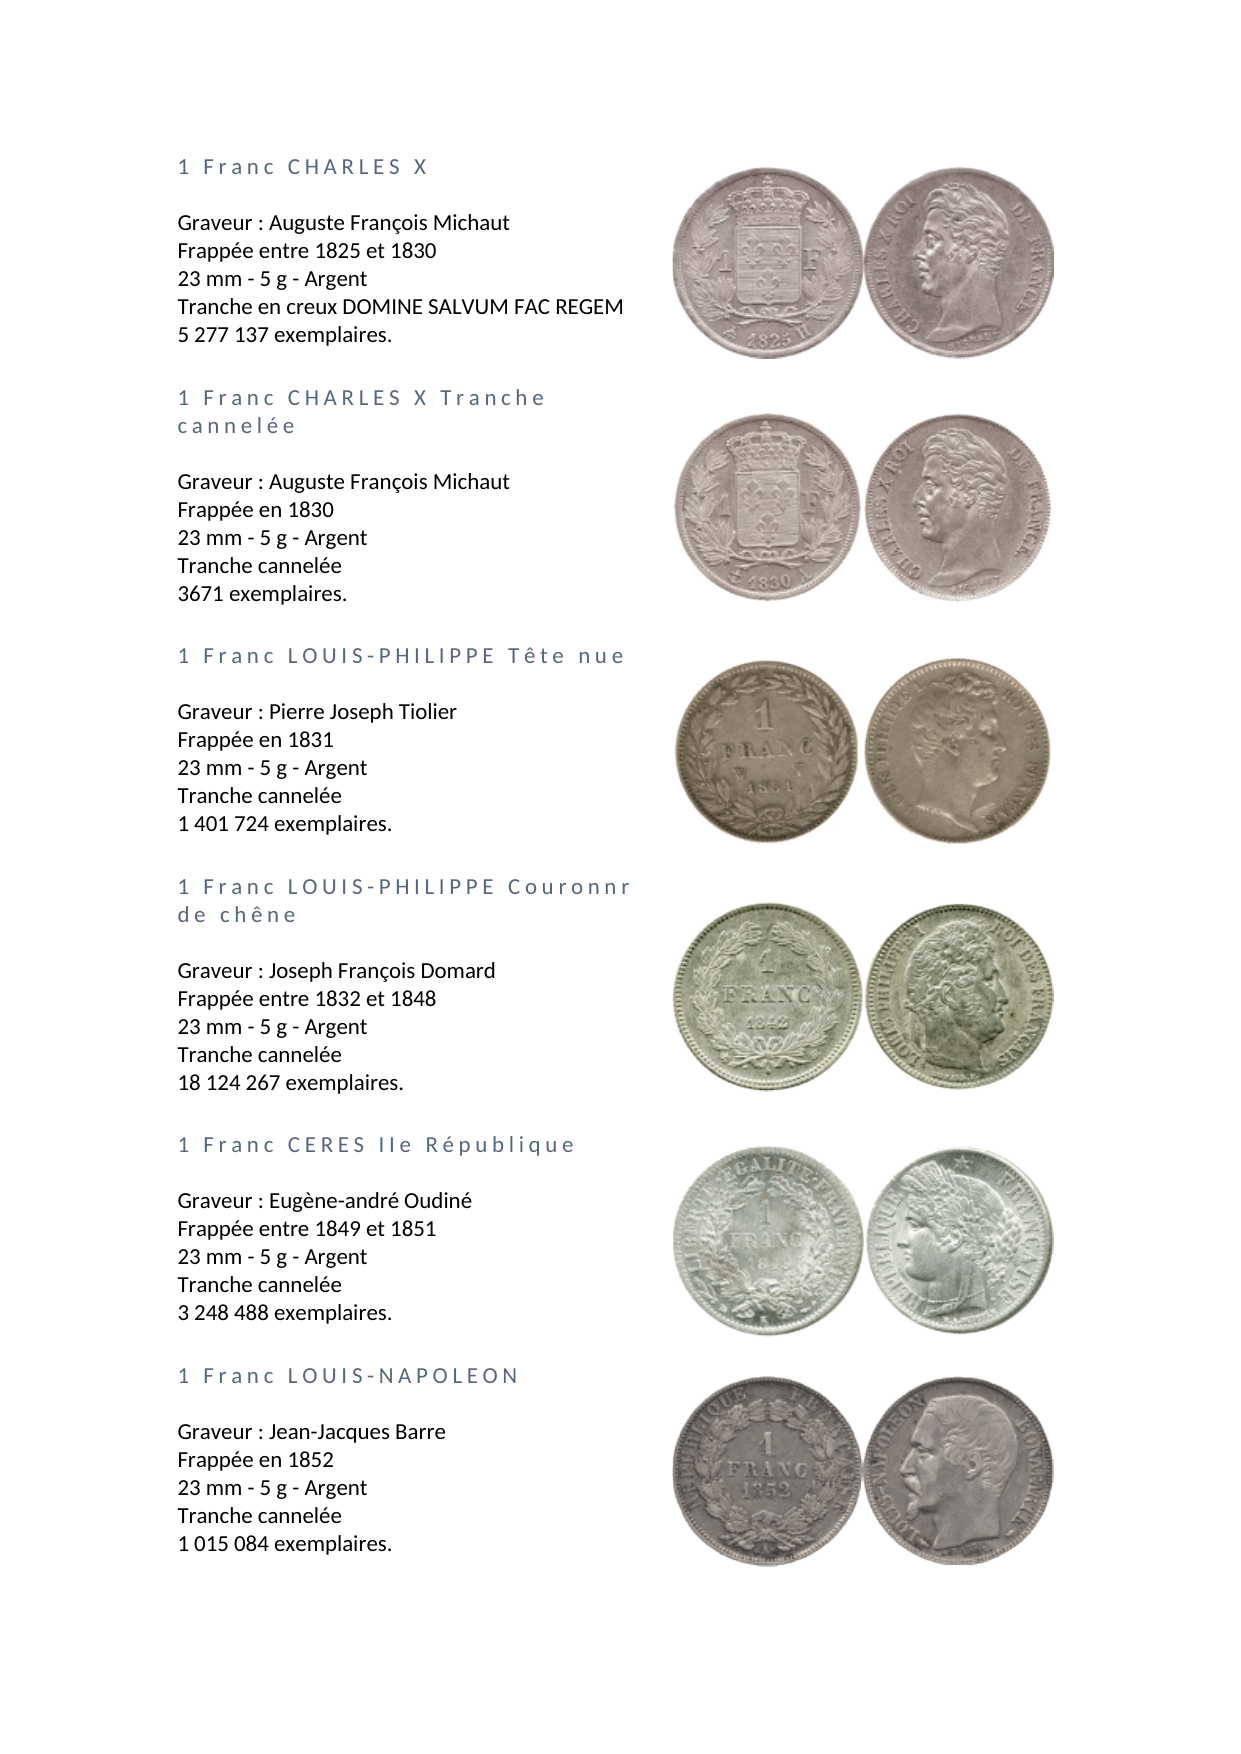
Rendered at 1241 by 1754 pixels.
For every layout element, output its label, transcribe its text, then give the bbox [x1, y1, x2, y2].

table_cell 1 Franc LOUIS-PHILIPPE Couronnr de chêne Graveur : Joseph François Domard Frappée entre 1832 et 1848 23 mm - 5 g - Argent Tranche cannelée 18 124 267 exemplaires. [173, 1098, 647, 1356]
table_cell [647, 867, 1058, 1098]
picture [672, 887, 1054, 1078]
table_cell [647, 148, 1058, 378]
picture [672, 1376, 1054, 1567]
picture [672, 167, 1054, 359]
table_cell 1 Franc CERES IIe République Graveur : Eugène-andré Oudiné Frappée entre 1849 et 1851 23 mm - 5 g - Argent Tranche cannelée 3 248 488 exemplaires. [173, 1356, 647, 1587]
picture [672, 642, 1054, 834]
table_cell 1 Franc CHARLES X Graveur : Auguste François Michaut Frappée entre 1825 et 1830 23 mm - 5 g - Argent Tranche en creux DOMINE SALVUM FAC REGEM 5 277 137 exemplaires. [173, 378, 647, 609]
table_cell [647, 1356, 1058, 1587]
table_cell 1 Franc LOUIS-PHILIPPE Tête nue Graveur : Pierre Joseph Tiolier Frappée en 1831 23 mm - 5 g - Argent Tranche cannelée 1 401 724 exemplaires. [173, 867, 647, 1098]
table_cell [647, 609, 1058, 867]
table_cell 1 Franc LOUIS XVIII Graveur : Auguste François Michaut Frappée entre 1816 et 1824 23 mm - 5 g - Argent Tranche en creux DOMINE SALVUM FAC REGEM 4 383 619 exemplaires. [173, 148, 647, 378]
picture [672, 398, 1054, 589]
picture [672, 1131, 1054, 1323]
table_cell [647, 1098, 1058, 1356]
table_cell [647, 378, 1058, 609]
table_cell 1 Franc CHARLES X Tranche cannelée Graveur : Auguste François Michaut Frappée en 1830 23 mm - 5 g - Argent Tranche cannelée 3671 exemplaires. [173, 609, 647, 867]
